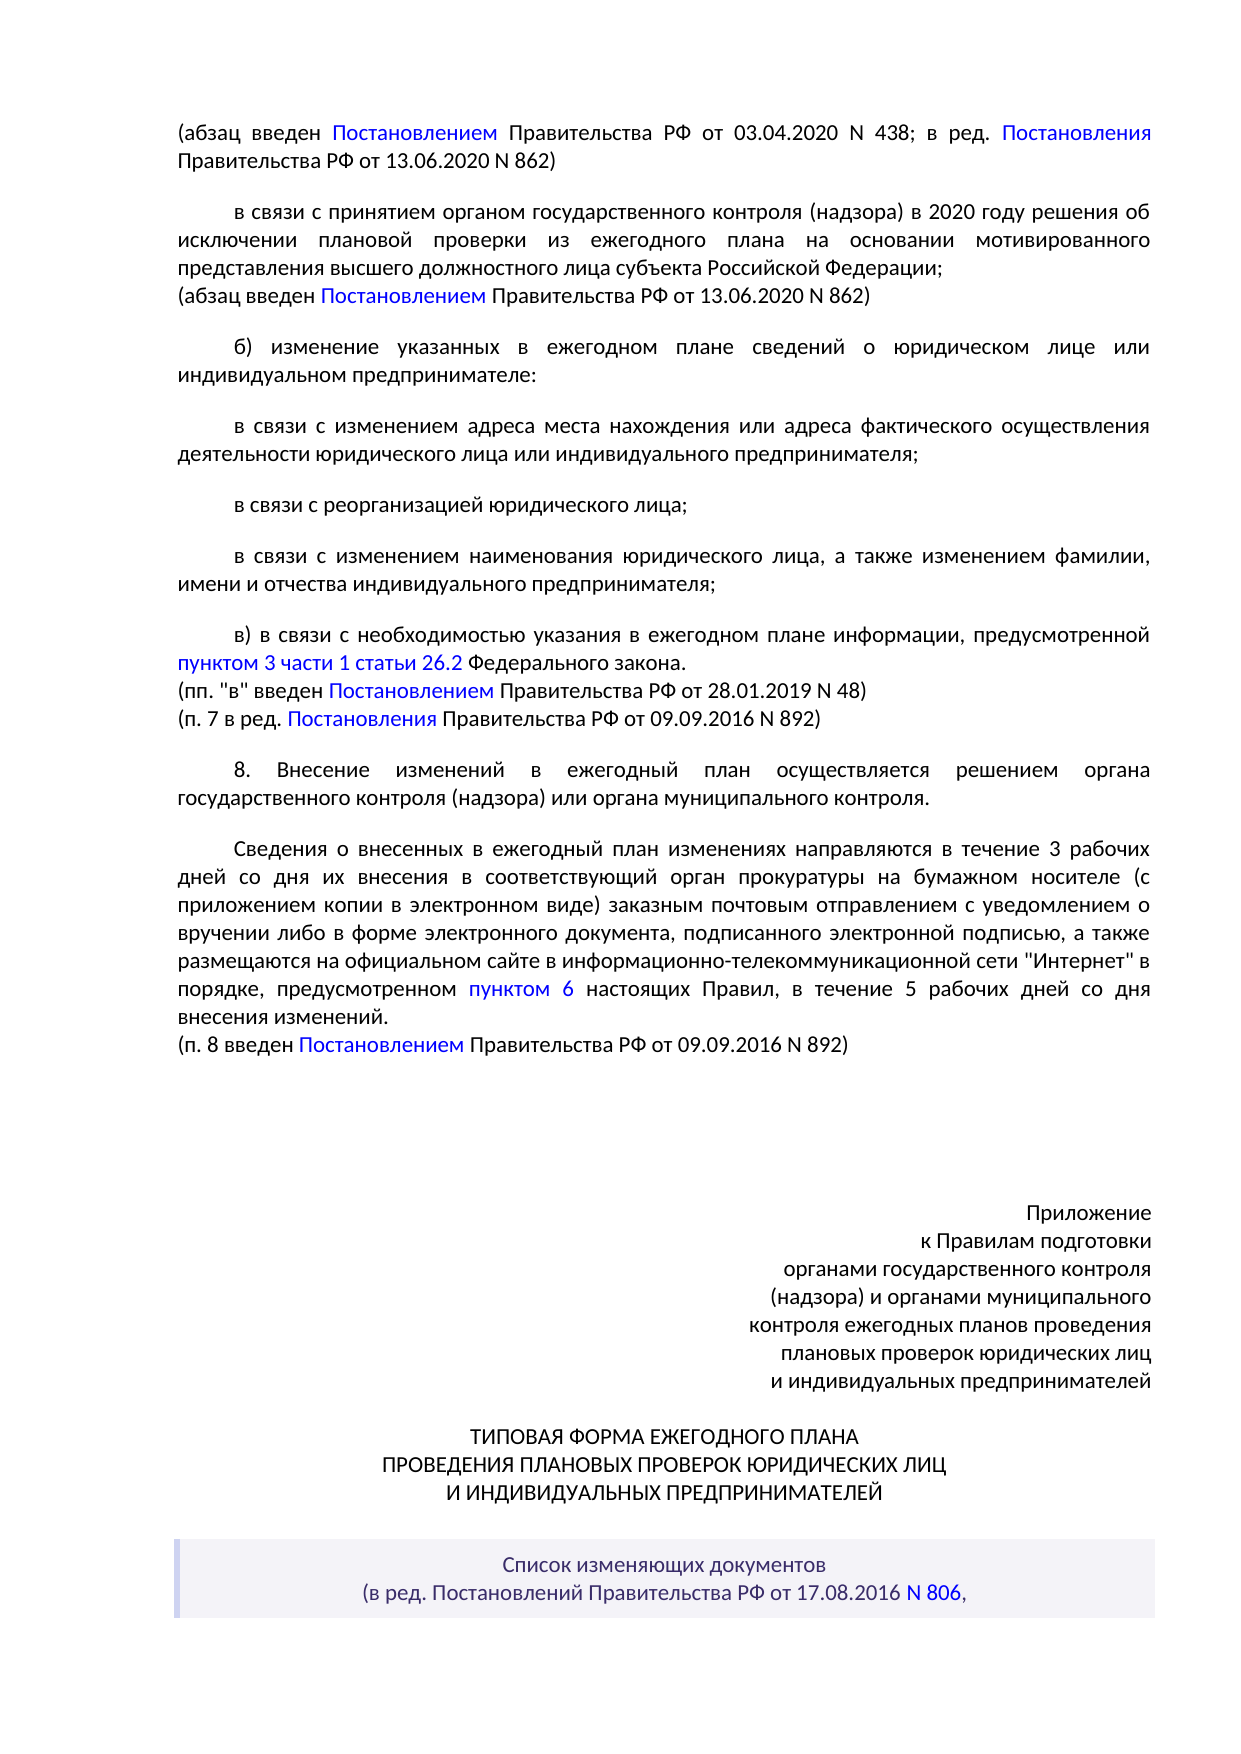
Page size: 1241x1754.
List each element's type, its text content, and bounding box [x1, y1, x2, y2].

text (абзац введен Постановлением Правительства РФ от 03.04.2020 N 438; в ред. Постановления Правительства РФ от 13.06.2020 N 862) [177, 118, 1152, 174]
text 8. Внесение изменений в ежегодный план осуществляется решением органа государственного контроля (надзора) или органа муниципального контроля. [177, 755, 1152, 811]
text (пп. "в" введен Постановлением Правительства РФ от 28.01.2019 N 48) [177, 676, 1152, 704]
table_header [180, 1539, 1149, 1618]
text и индивидуальных предпринимателей [177, 1366, 1152, 1394]
text в связи с принятием органом государственного контроля (надзора) в 2020 году решения об исключении плановой проверки из ежегодного плана на основании мотивированного представления высшего должностного лица субъекта Российской Федерации; [177, 197, 1152, 281]
text плановых проверок юридических лиц [177, 1338, 1152, 1366]
text в связи с изменением адреса места нахождения или адреса фактического осуществления деятельности юридического лица или индивидуального предпринимателя; [177, 411, 1152, 467]
text в) в связи с необходимостью указания в ежегодном плане информации, предусмотренной пунктом 3 части 1 статьи 26.2 Федерального закона. [177, 620, 1152, 676]
text Приложение [177, 1198, 1152, 1226]
text ТИПОВАЯ ФОРМА ЕЖЕГОДНОГО ПЛАНА [177, 1422, 1152, 1450]
text контроля ежегодных планов проведения [177, 1310, 1152, 1338]
text (п. 8 введен Постановлением Правительства РФ от 09.09.2016 N 892) [177, 1030, 1152, 1058]
text ПРОВЕДЕНИЯ ПЛАНОВЫХ ПРОВЕРОК ЮРИДИЧЕСКИХ ЛИЦ [177, 1450, 1152, 1478]
text б) изменение указанных в ежегодном плане сведений о юридическом лице или индивидуальном предпринимателе: [177, 332, 1152, 388]
text в связи с изменением наименования юридического лица, а также изменением фамилии, имени и отчества индивидуального предпринимателя; [177, 541, 1152, 597]
text (п. 7 в ред. Постановления Правительства РФ от 09.09.2016 N 892) [177, 704, 1152, 732]
text к Правилам подготовки [177, 1226, 1152, 1254]
text (абзац введен Постановлением Правительства РФ от 13.06.2020 N 862) [177, 281, 1152, 309]
text (надзора) и органами муниципального [177, 1282, 1152, 1310]
text Сведения о внесенных в ежегодный план изменениях направляются в течение 3 рабочих дней со дня их внесения в соответствующий орган прокуратуры на бумажном носителе (с приложением копии в электронном виде) заказным почтовым отправлением с уведомлением о вручении либо в форме электронного документа, подписанного электронной подписью, а также размещаются на официальном сайте в информационно-телекоммуникационной сети "Интернет" в порядке, предусмотренном пунктом 6 настоящих Правил, в течение 5 рабочих дней со дня внесения изменений. [177, 834, 1152, 1030]
text в связи с реорганизацией юридического лица; [177, 490, 1152, 518]
text И ИНДИВИДУАЛЬНЫХ ПРЕДПРИНИМАТЕЛЕЙ [177, 1478, 1152, 1506]
text органами государственного контроля [177, 1254, 1152, 1282]
